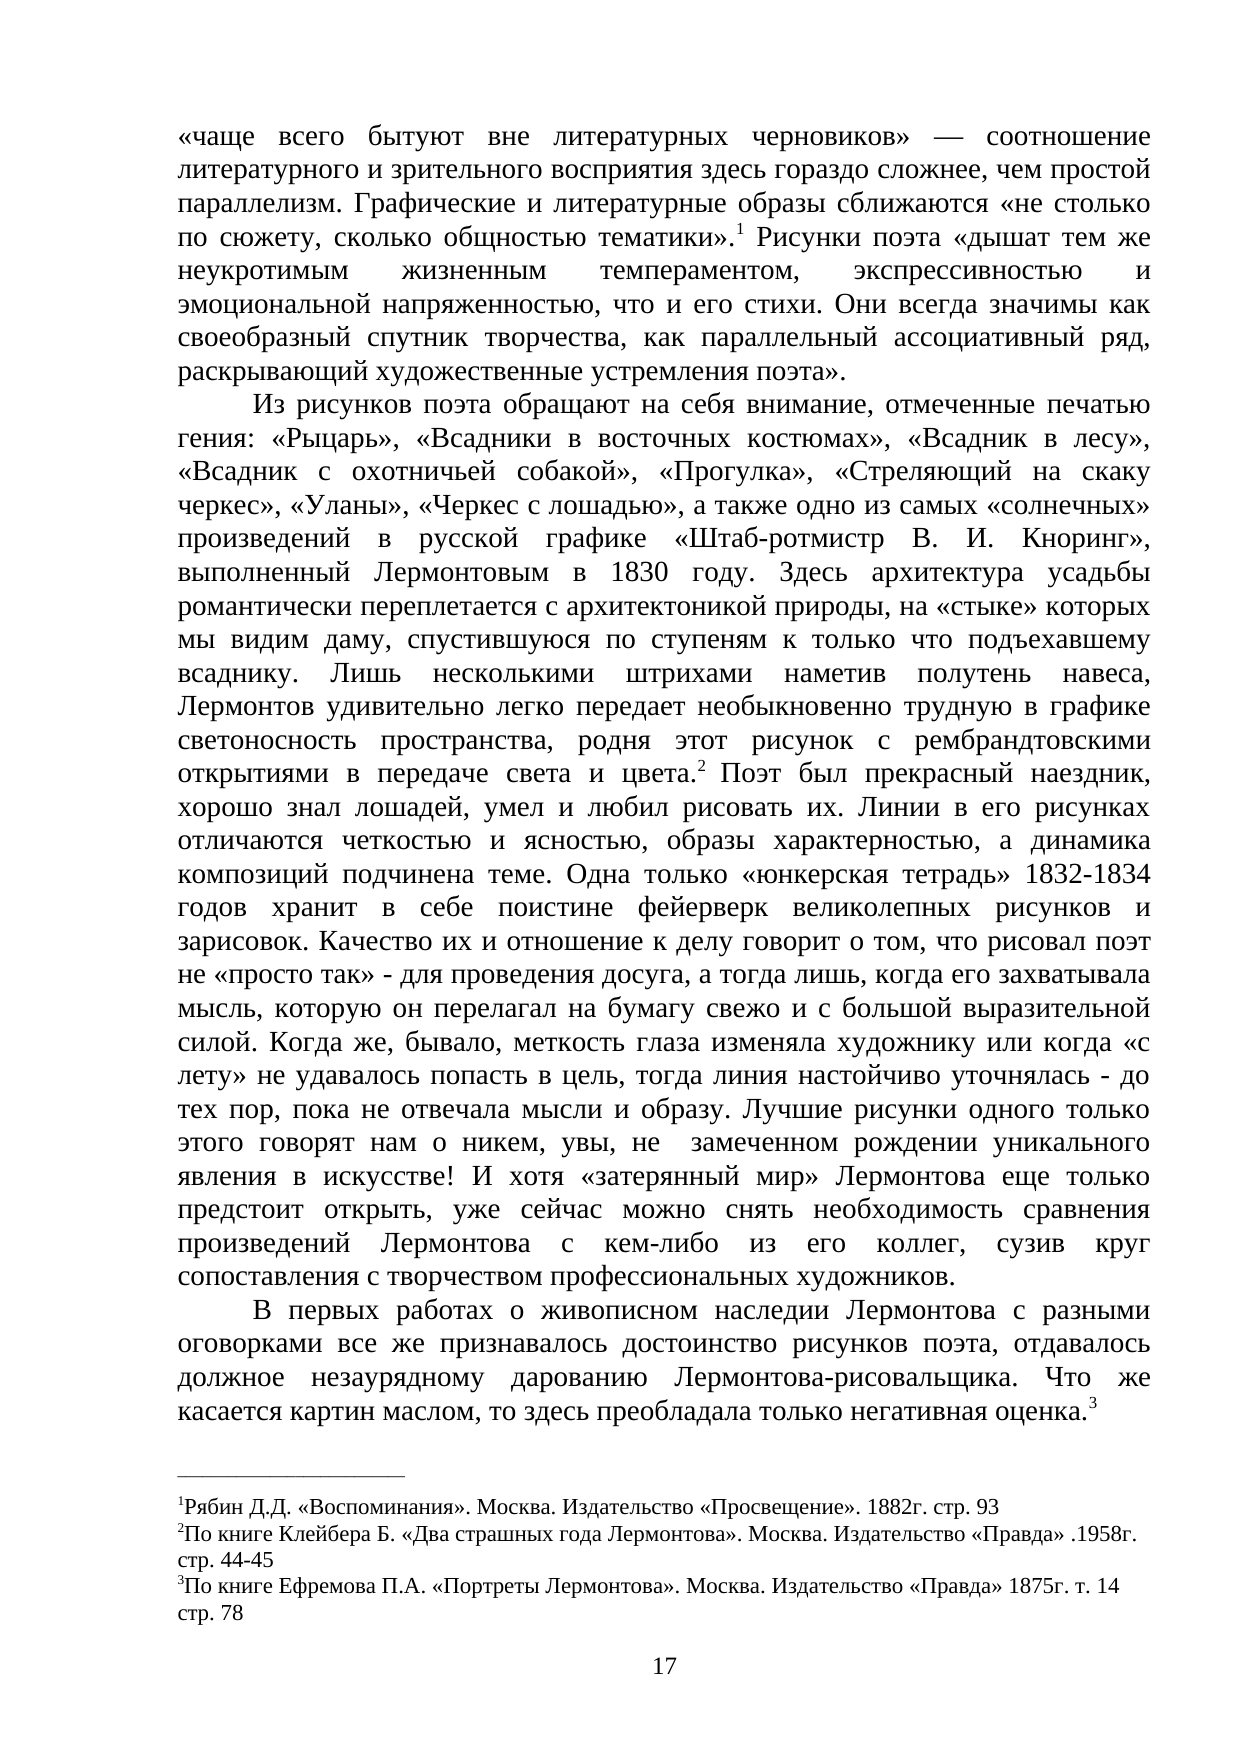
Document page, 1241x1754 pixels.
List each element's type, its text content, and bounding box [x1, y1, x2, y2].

text В первых работах о живописном наследии Лермонтова с разными оговорками все же признавалось достоинство рисунков поэта, отдавалось должное незаурядному дарованию Лермонтова-рисовальщика. Что же касается картин маслом, то здесь преобладала только негативная оценка.3 [177, 1292, 1152, 1426]
text 1Рябин Д.Д. «Воспоминания». Москва. Издательство «Просвещение». 1882г. стр. 93 [177, 1493, 1152, 1520]
text ___________________________ [177, 1460, 1152, 1493]
text «чаще всего бытуют вне литературных черновиков» — соотношение литературного и зрительного восприятия здесь гораздо сложнее, чем простой параллелизм. Графические и литературные образы сближаются «не столько по сюжету, сколько общностью тематики».1 Рисунки поэта «дышат тем же неукротимым жизненным темпераментом, экспрессивностью и эмоциональной напряженностью, что и его стихи. Они всегда значимы как своеобразный спутник творчества, как параллельный ассоциативный ряд, раскрывающий художественные устремления поэта». [177, 118, 1152, 386]
text Из рисунков поэта обращают на себя внимание, отмеченные печатью гения: «Рыцарь», «Всадники в восточных костюмах», «Всадник в лесу», «Всадник с охотничьей собакой», «Прогулка», «Стреляющий на скаку черкес», «Уланы», «Черкес с лошадью», а также одно из самых «солнечных» произведений в русской графике «Штаб-ротмистр В. И. Кноринг», выполненный Лермонтовым в 1830 году. Здесь архитектура усадьбы романтически переплетается с архитектоникой природы, на «стыке» которых мы видим даму, спустившуюся по ступеням к только что подъехавшему всаднику. Лишь несколькими штрихами наметив полутень навеса, Лермонтов удивительно легко передает необыкновенно трудную в графике светоносность пространства, родня этот рисунок с рембрандтовскими открытиями в передаче света и цвета.2 Поэт был прекрасный наездник, хорошо знал лошадей, умел и любил рисовать их. Линии в его рисунках отличаются четкостью и ясностью, образы характерностью, а динамика композиций подчинена теме. Одна только «юнкерская тетрадь» 1832-1834 годов хранит в себе поистине фейерверк великолепных рисунков и зарисовок. Качество их и отношение к делу говорит о том, что рисовал поэт не «просто так» - для проведения досуга, а тогда лишь, когда его захватывала мысль, которую он перелагал на бумагу свежо и с большой выразительной силой. Когда же, бывало, меткость глаза изменяла художнику или когда «с лету» не удавалось попасть в цель, тогда линия настойчиво уточнялась - до тех пор, пока не отвечала мысли и образу. Лучшие рисунки одного только этого говорят нам о никем, увы, не замеченном рождении уникального явления в искусстве! И хотя «затерянный мир» Лермонтова еще только предстоит открыть, уже сейчас можно снять необходимость сравнения произведений Лермонтова с кем-либо из его коллег, сузив круг сопоставления с творчеством профессиональных художников. [177, 386, 1152, 1292]
text 3По книге Ефремова П.А. «Портреты Лермонтова». Москва. Издательство «Правда» 1875г. т. 14 стр. 78 [177, 1572, 1152, 1625]
text 2По книге Клейбера Б. «Два страшных года Лермонтова». Москва. Издательство «Правда» .1958г. стр. 44-45 [177, 1520, 1152, 1572]
